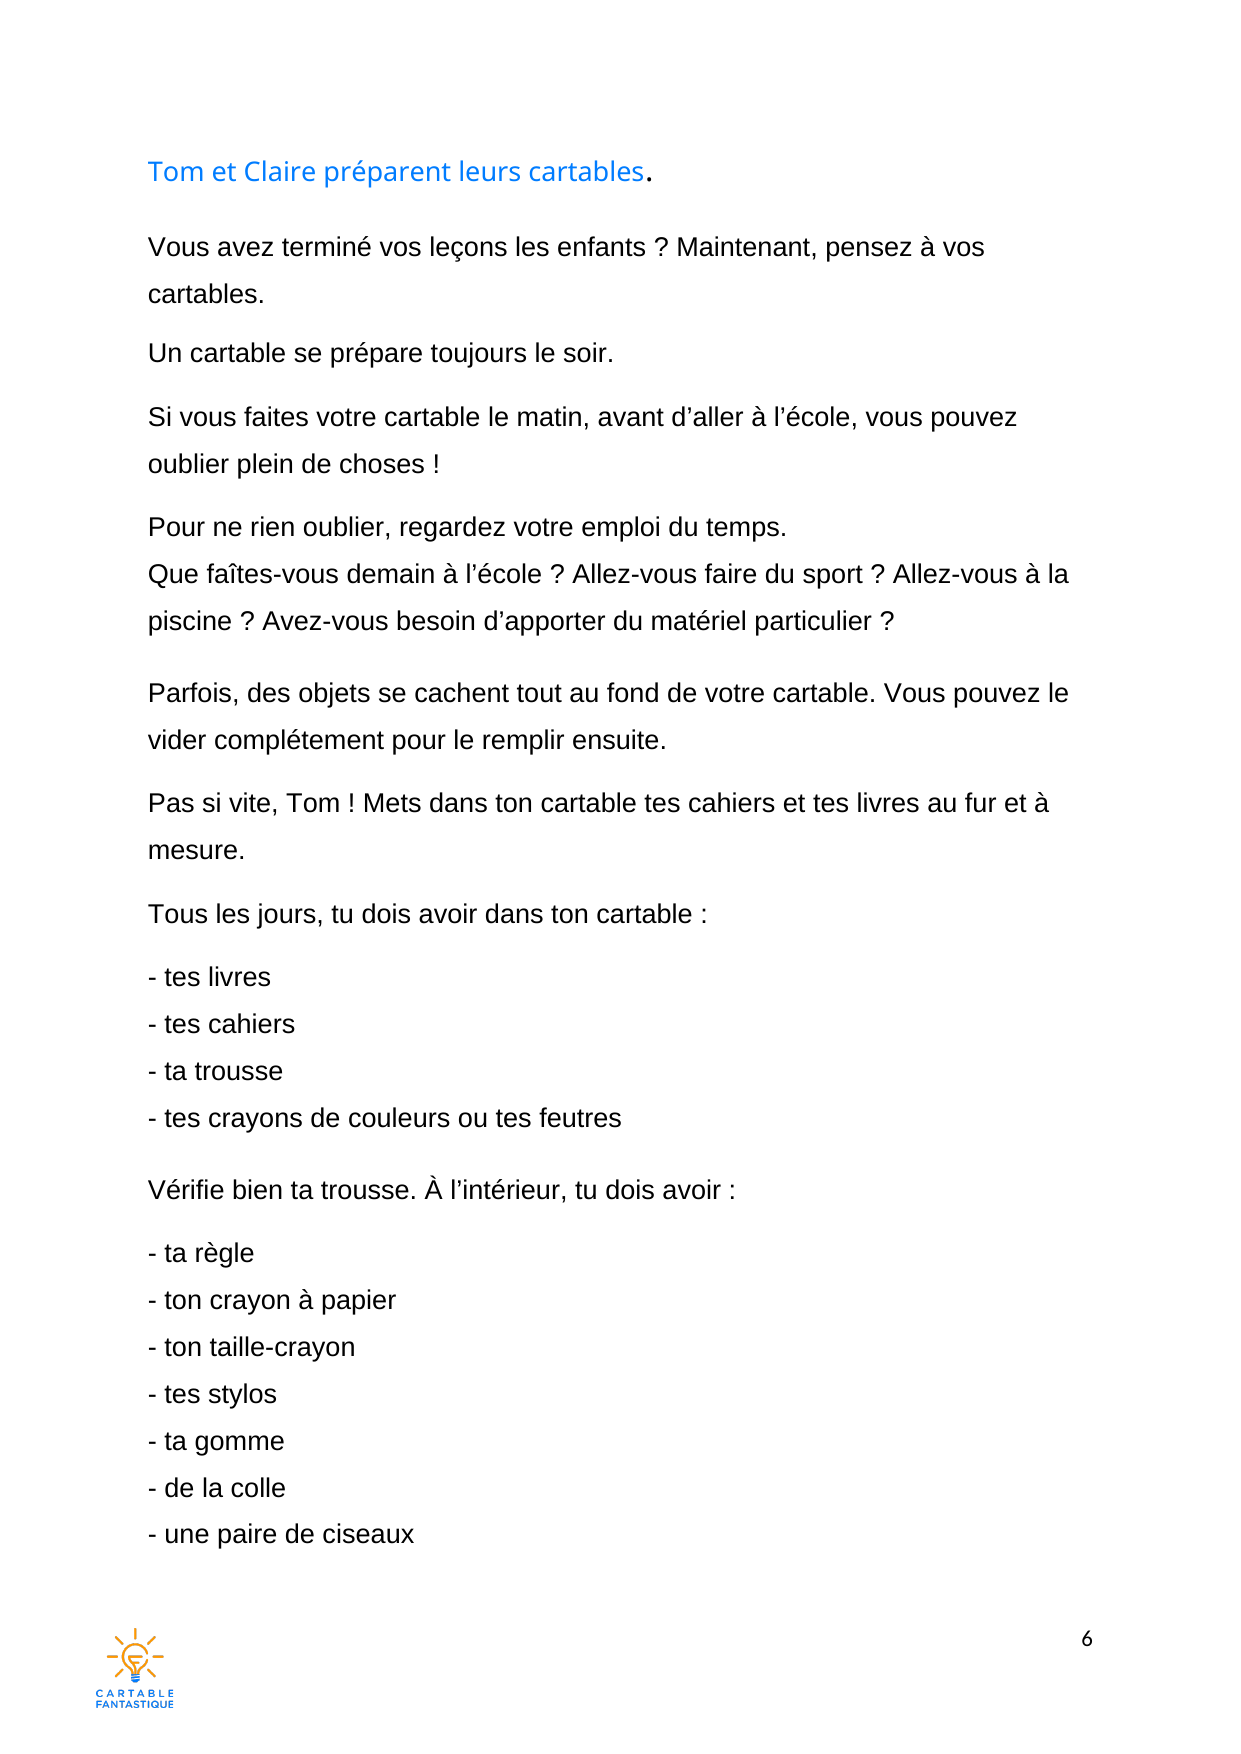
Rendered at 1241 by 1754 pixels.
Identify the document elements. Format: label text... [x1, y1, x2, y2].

text Que faîtes-vous demain à l’école ? Allez-vous faire du sport ? Allez-vous à la piscine ? Avez-vous besoin d’apporter du matériel particulier ? [148, 558, 1093, 636]
text Vous avez terminé vos leçons les enfants ? Maintenant, pensez à vos cartables. [148, 231, 1093, 309]
text - ta gomme [148, 1425, 1093, 1456]
picture [96, 1628, 174, 1708]
text - de la colle [148, 1472, 1093, 1503]
text - ta règle [148, 1237, 1093, 1268]
text Pour ne rien oublier, regardez votre emploi du temps. [148, 511, 1093, 542]
text - tes stylos [148, 1378, 1093, 1409]
text - ton taille-crayon [148, 1331, 1093, 1362]
text - tes crayons de couleurs ou tes feutres [148, 1102, 1093, 1133]
text - tes cahiers [148, 1008, 1093, 1039]
text Parfois, des objets se cachent tout au fond de votre cartable. Vous pouvez le vider complétement pour le remplir ensuite. [148, 677, 1093, 755]
text - ton crayon à papier [148, 1284, 1093, 1315]
text Un cartable se prépare toujours le soir. [148, 337, 1093, 368]
text - tes livres [148, 961, 1093, 992]
text Vérifie bien ta trousse. À l’intérieur, tu dois avoir : [148, 1174, 1093, 1205]
text Si vous faites votre cartable le matin, avant d’aller à l’école, vous pouvez oublier plein de choses ! [148, 401, 1093, 479]
text Tom et Claire préparent leurs cartables. [148, 148, 1093, 190]
text - une paire de ciseaux [148, 1518, 1093, 1550]
text - ta trousse [148, 1055, 1093, 1086]
text Pas si vite, Tom ! Mets dans ton cartable tes cahiers et tes livres au fur et à mesure. [148, 787, 1093, 865]
text Tous les jours, tu dois avoir dans ton cartable : [148, 898, 1093, 929]
